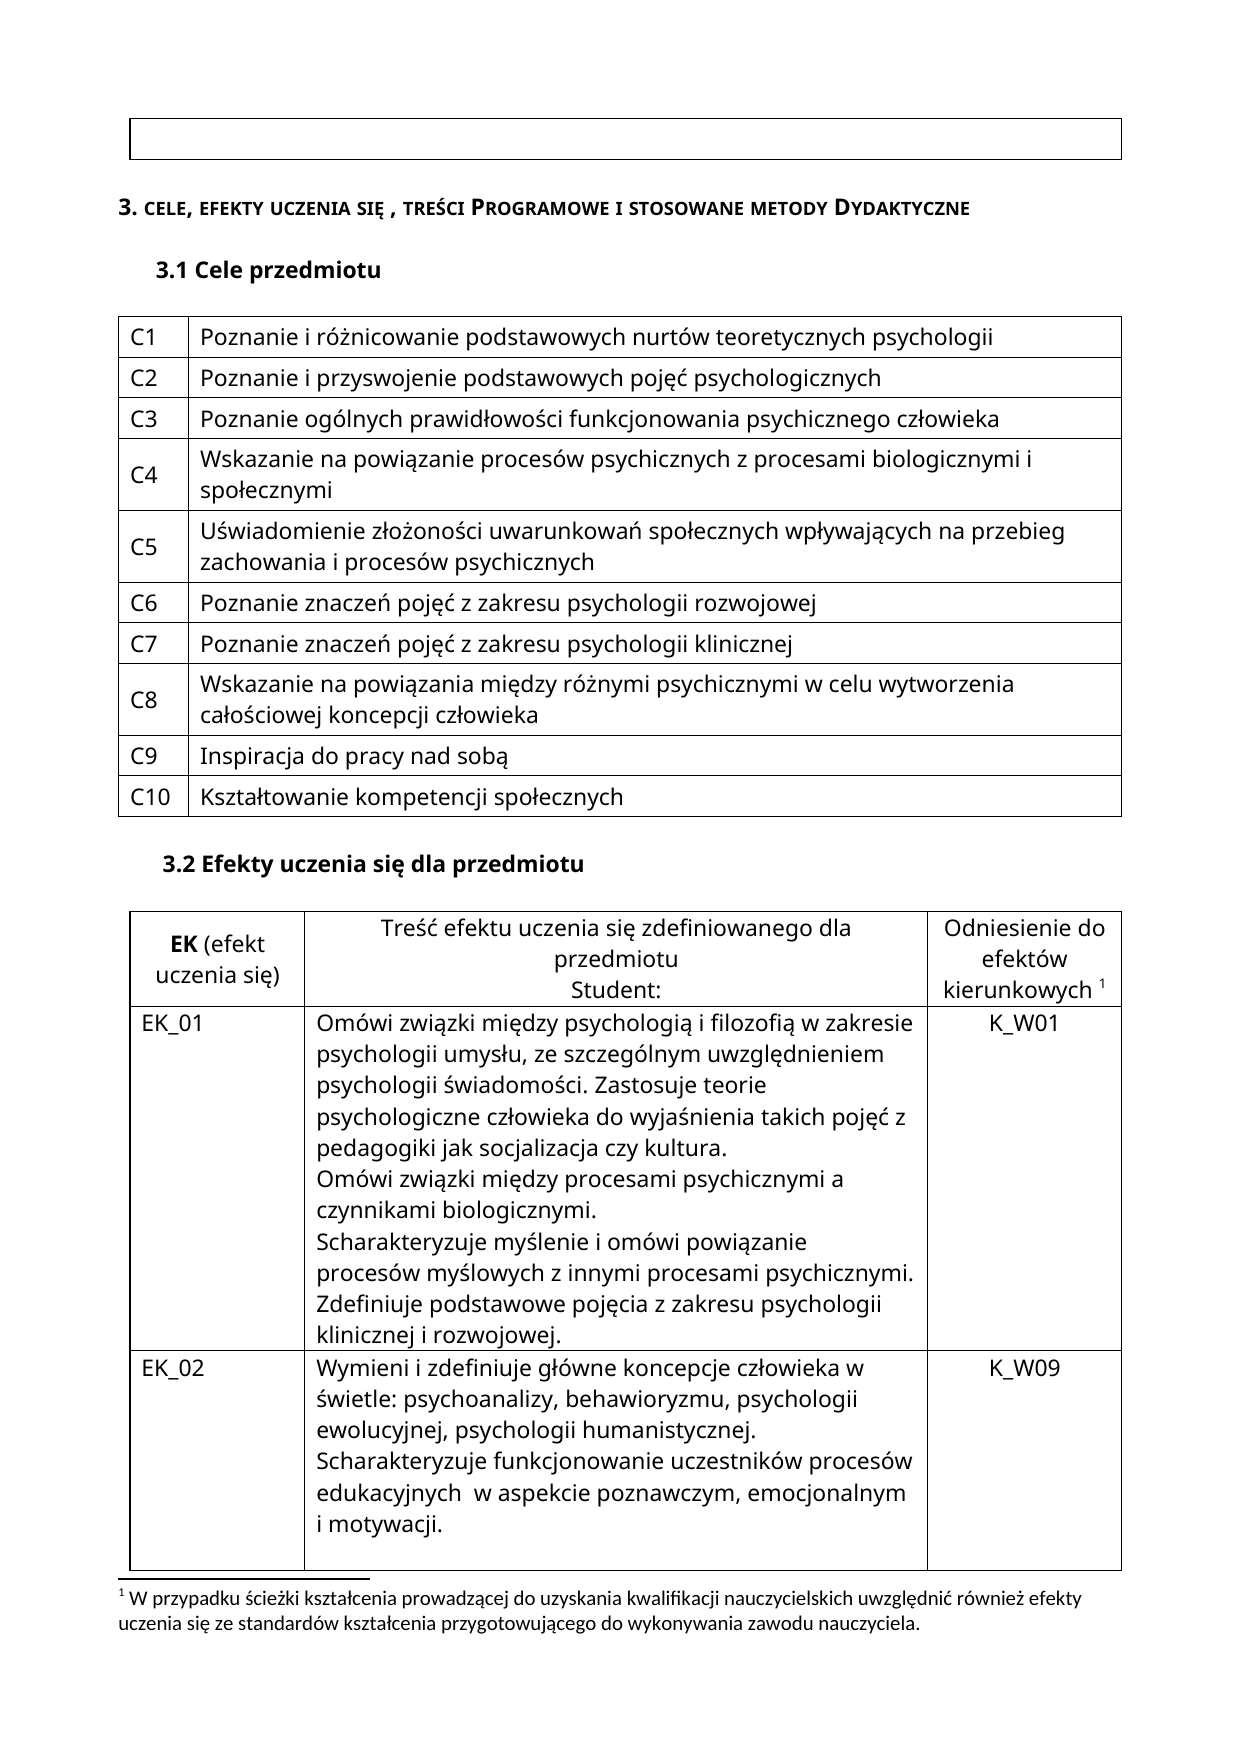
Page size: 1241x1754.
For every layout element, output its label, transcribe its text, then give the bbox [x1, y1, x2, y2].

table_cell Kształtowanie kompetencji społecznych [189, 776, 1121, 816]
table_cell Wskazanie na powiązanie procesów psychicznych z procesami biologicznymi i społecznymi [189, 439, 1121, 510]
table_cell EK_01 [131, 1007, 304, 1350]
table_cell Wskazanie na powiązania między różnymi psychicznymi w celu wytworzenia całościowej koncepcji człowieka [189, 664, 1121, 735]
table_cell Poznanie ogólnych prawidłowości funkcjonowania psychicznego człowieka [189, 398, 1121, 438]
table_cell Poznanie znaczeń pojęć z zakresu psychologii klinicznej [189, 623, 1121, 663]
table_cell Poznanie znaczeń pojęć z zakresu psychologii rozwojowej [189, 583, 1121, 622]
table_cell C10 [119, 776, 188, 816]
table_header C1 [119, 317, 188, 357]
table_cell K_W01 [928, 1007, 1121, 1350]
table_cell C4 [119, 439, 188, 510]
table_cell C7 [119, 623, 188, 663]
table_header Odniesienie do efektów kierunkowych [928, 912, 1121, 1006]
table_cell C6 [119, 583, 188, 622]
table_cell C3 [119, 398, 188, 438]
text 3. cele, efekty uczenia się , treści Programowe i stosowane metody Dydaktyczne [118, 191, 1122, 222]
table_header EK (efekt uczenia się) [131, 912, 304, 1006]
table_cell Uświadomienie złożoności uwarunkowań społecznych wpływających na przebieg zachowania i procesów psychicznych [189, 511, 1121, 582]
table_cell EK_02 [131, 1351, 304, 1570]
table_cell K_W09 [928, 1351, 1121, 1570]
table_cell Poznanie i przyswojenie podstawowych pojęć psychologicznych [189, 358, 1121, 397]
table_header Treść efektu uczenia się zdefiniowanego dla przedmiotu Student: [305, 912, 927, 1006]
table_cell C9 [119, 736, 188, 775]
table_cell C2 [119, 358, 188, 397]
table_cell Inspiracja do pracy nad sobą [189, 736, 1121, 775]
table_cell C5 [119, 511, 188, 582]
table_cell C8 [119, 664, 188, 735]
table_header Poznanie i różnicowanie podstawowych nurtów teoretycznych psychologii [189, 317, 1121, 357]
table_cell Wymieni i zdefiniuje główne koncepcje człowieka w świetle: psychoanalizy, behawioryzmu, psychologii ewolucyjnej, psychologii humanistycznej. Scharakteryzuje funkcjonowanie uczestników procesów edukacyjnych w aspekcie poznawczym, emocjonalnym i motywacji. [305, 1351, 927, 1570]
text 3.2 Efekty uczenia się dla przedmiotu [162, 848, 1122, 879]
text 3.1 Cele przedmiotu [156, 253, 1122, 285]
table_cell Omówi związki między psychologią i filozofią w zakresie psychologii umysłu, ze szczególnym uwzględnieniem psychologii świadomości. Zastosuje teorie psychologiczne człowieka do wyjaśnienia takich pojęć z pedagogiki jak socjalizacja czy kultura. Omówi związki między procesami psychicznymi a czynnikami biologicznymi. Scharakteryzuje myślenie i omówi powiązanie procesów myślowych z innymi procesami psychicznymi. Zdefiniuje podstawowe pojęcia z zakresu psychologii klinicznej i rozwojowej. [305, 1007, 927, 1350]
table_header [131, 119, 1121, 159]
